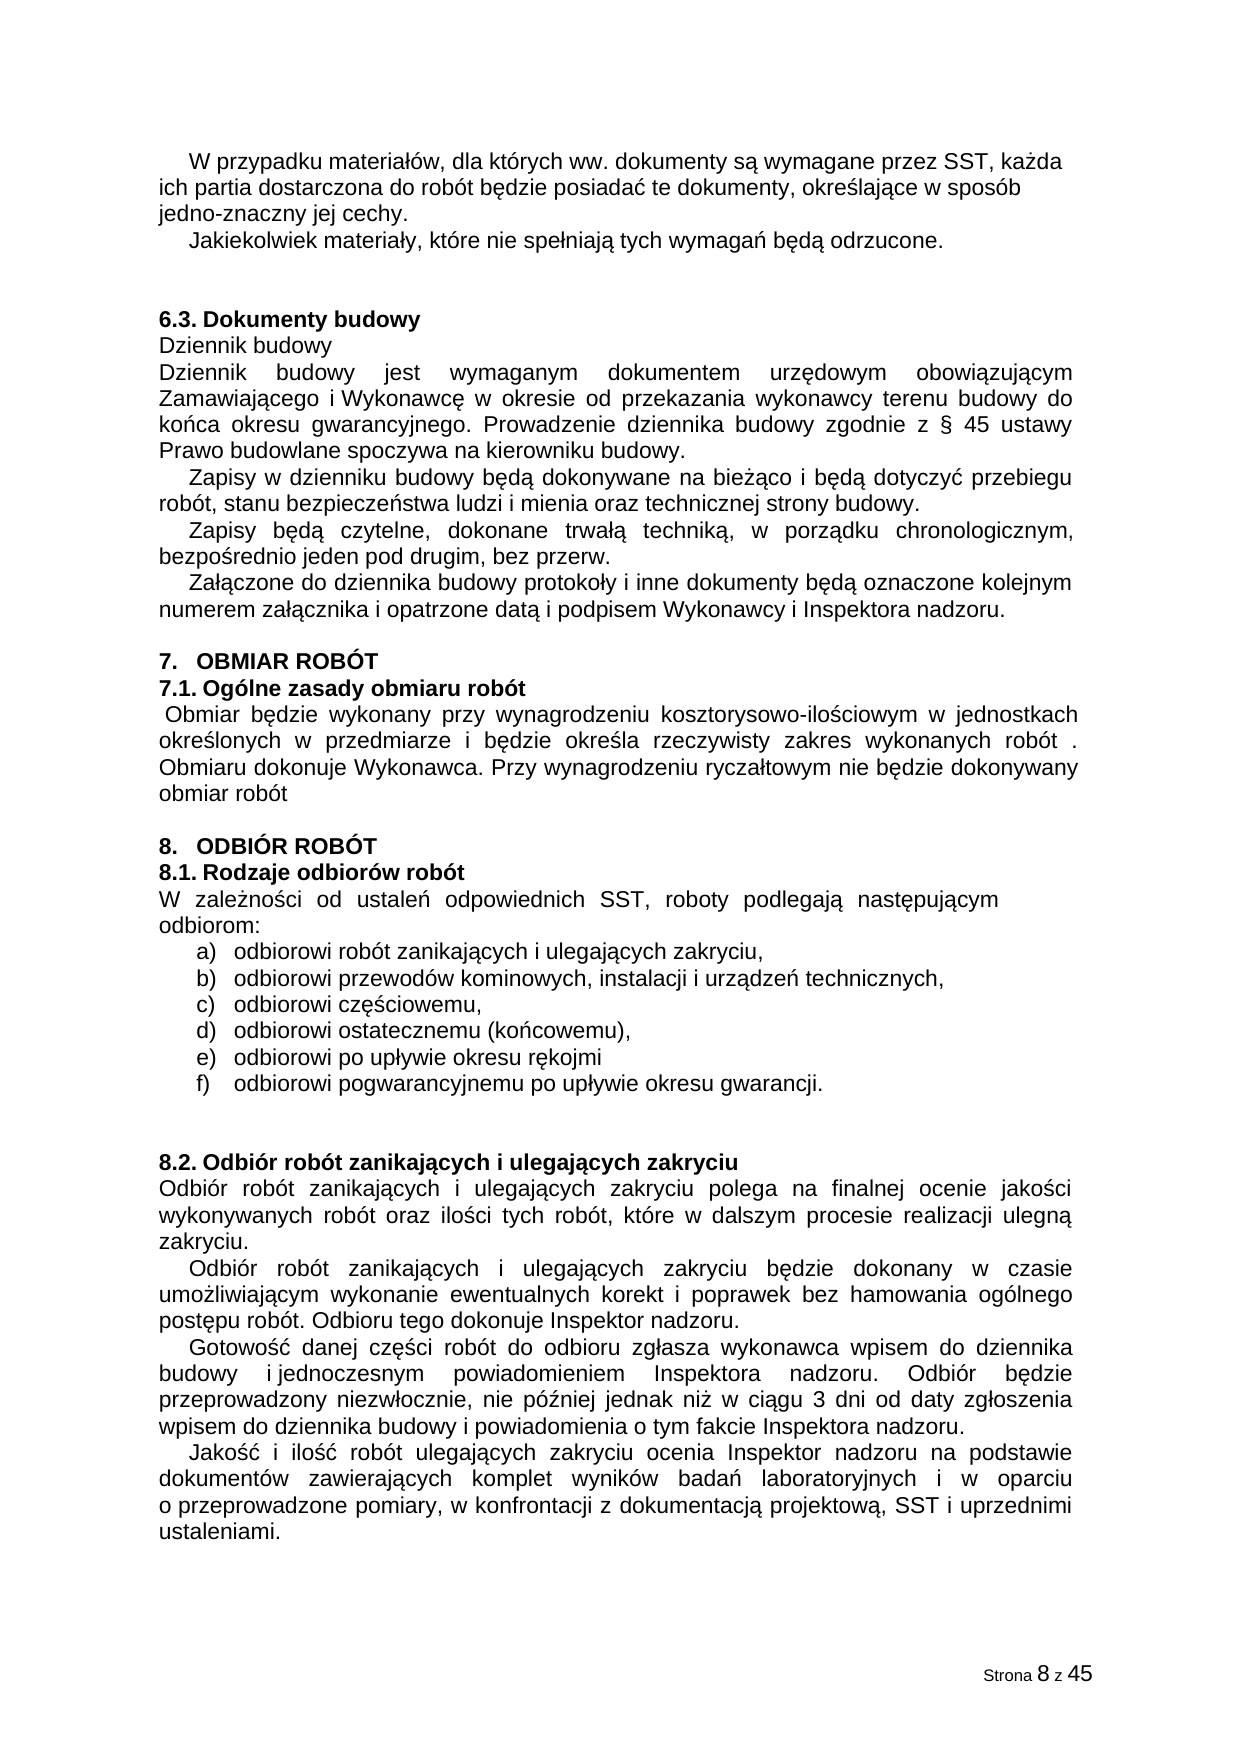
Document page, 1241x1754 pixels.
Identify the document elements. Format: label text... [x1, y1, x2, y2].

list Ogólne zasady obmiaru robót [159, 675, 1093, 701]
list odbiorowi pogwarancyjnemu po upływie okresu gwarancji. [196, 1070, 1093, 1096]
list odbiorowi robót zanikających i ulegających zakryciu, [196, 938, 1093, 964]
text Załączone do dziennika budowy protokoły i inne dokumenty będą oznaczone kolejnym numerem załącznika i opatrzone datą i podpisem Wykonawcy i Inspektora nadzoru. [159, 569, 1072, 622]
list Dokumenty budowy [159, 306, 1086, 332]
text Zapisy w dzienniku budowy będą dokonywane na bieżąco i będą dotyczyć przebiegu robót, stanu bezpieczeństwa ludzi i mienia oraz technicznej strony budowy. [159, 464, 1072, 517]
subtitle ODBIÓR ROBÓT [159, 833, 1093, 859]
text W zależności od ustaleń odpowiednich SST, roboty podlegają następującym odbiorom: [159, 886, 999, 938]
list odbiorowi przewodów kominowych, instalacji i urządzeń technicznych, [196, 964, 1093, 991]
list odbiorowi ostatecznemu (końcowemu), [196, 1017, 1093, 1044]
list odbiorowi po upływie okresu rękojmi [196, 1044, 1093, 1070]
list Dziennik budowy [159, 332, 1086, 358]
text Jakiekolwiek materiały, które nie spełniają tych wymagań będą odrzucone. [188, 227, 999, 253]
text Jakość i ilość robót ulegających zakryciu ocenia Inspektor nadzoru na podstawie dokumentów zawierających komplet wyników badań laboratoryjnych i w oparciu o przeprowadzone pomiary, w konfrontacji z dokumentacją projektową, SST i uprzednimi ustaleniami. [159, 1439, 1073, 1544]
text Obmiar będzie wykonany przy wynagrodzeniu kosztorysowo-ilościowym w jednostkach określonych w przedmiarze i będzie określa rzeczywisty zakres wykonanych robót . Obmiaru dokonuje Wykonawca. Przy wynagrodzeniu ryczałtowym nie będzie dokonywany obmiar robót [159, 701, 1079, 806]
text Odbiór robót zanikających i ulegających zakryciu polega na finalnej ocenie jakości wykonywanych robót oraz ilości tych robót, które w dalszym procesie realizacji ulegną zakryciu. [159, 1175, 1072, 1254]
text W przypadku materiałów, dla których ww. dokumenty są wymagane przez SST, każda ich partia dostarczona do robót będzie posiadać te dokumenty, określające w sposób jedno-znaczny jej cechy. [159, 148, 1072, 227]
list odbiorowi częściowemu, [196, 991, 1093, 1017]
list Rodzaje odbiorów robót [159, 859, 1093, 886]
text Gotowość danej części robót do odbioru zgłasza wykonawca wpisem do dziennika budowy i jednoczesnym powiadomieniem Inspektora nadzoru. Odbiór będzie przeprowadzony niezwłocznie, nie później jednak niż w ciągu 3 dni od daty zgłoszenia wpisem do dziennika budowy i powiadomienia o tym fakcie Inspektora nadzoru. [159, 1333, 1073, 1439]
subtitle OBMIAR ROBÓT [159, 648, 1093, 675]
text Zapisy będą czytelne, dokonane trwałą techniką, w porządku chronologicznym, bezpośrednio jeden pod drugim, bez przerw. [159, 517, 1074, 569]
list Odbiór robót zanikających i ulegających zakryciu [159, 1149, 1093, 1175]
text Odbiór robót zanikających i ulegających zakryciu będzie dokonany w czasie umożliwiającym wykonanie ewentualnych korekt i poprawek bez hamowania ogólnego postępu robót. Odbioru tego dokonuje Inspektor nadzoru. [159, 1254, 1073, 1333]
text Dziennik budowy jest wymaganym dokumentem urzędowym obowiązującym Zamawiającego i Wykonawcę w okresie od przekazania wykonawcy terenu budowy do końca okresu gwarancyjnego. Prowadzenie dziennika budowy zgodnie z § 45 ustawy Prawo budowlane spoczywa na kierowniku budowy. [159, 358, 1073, 464]
